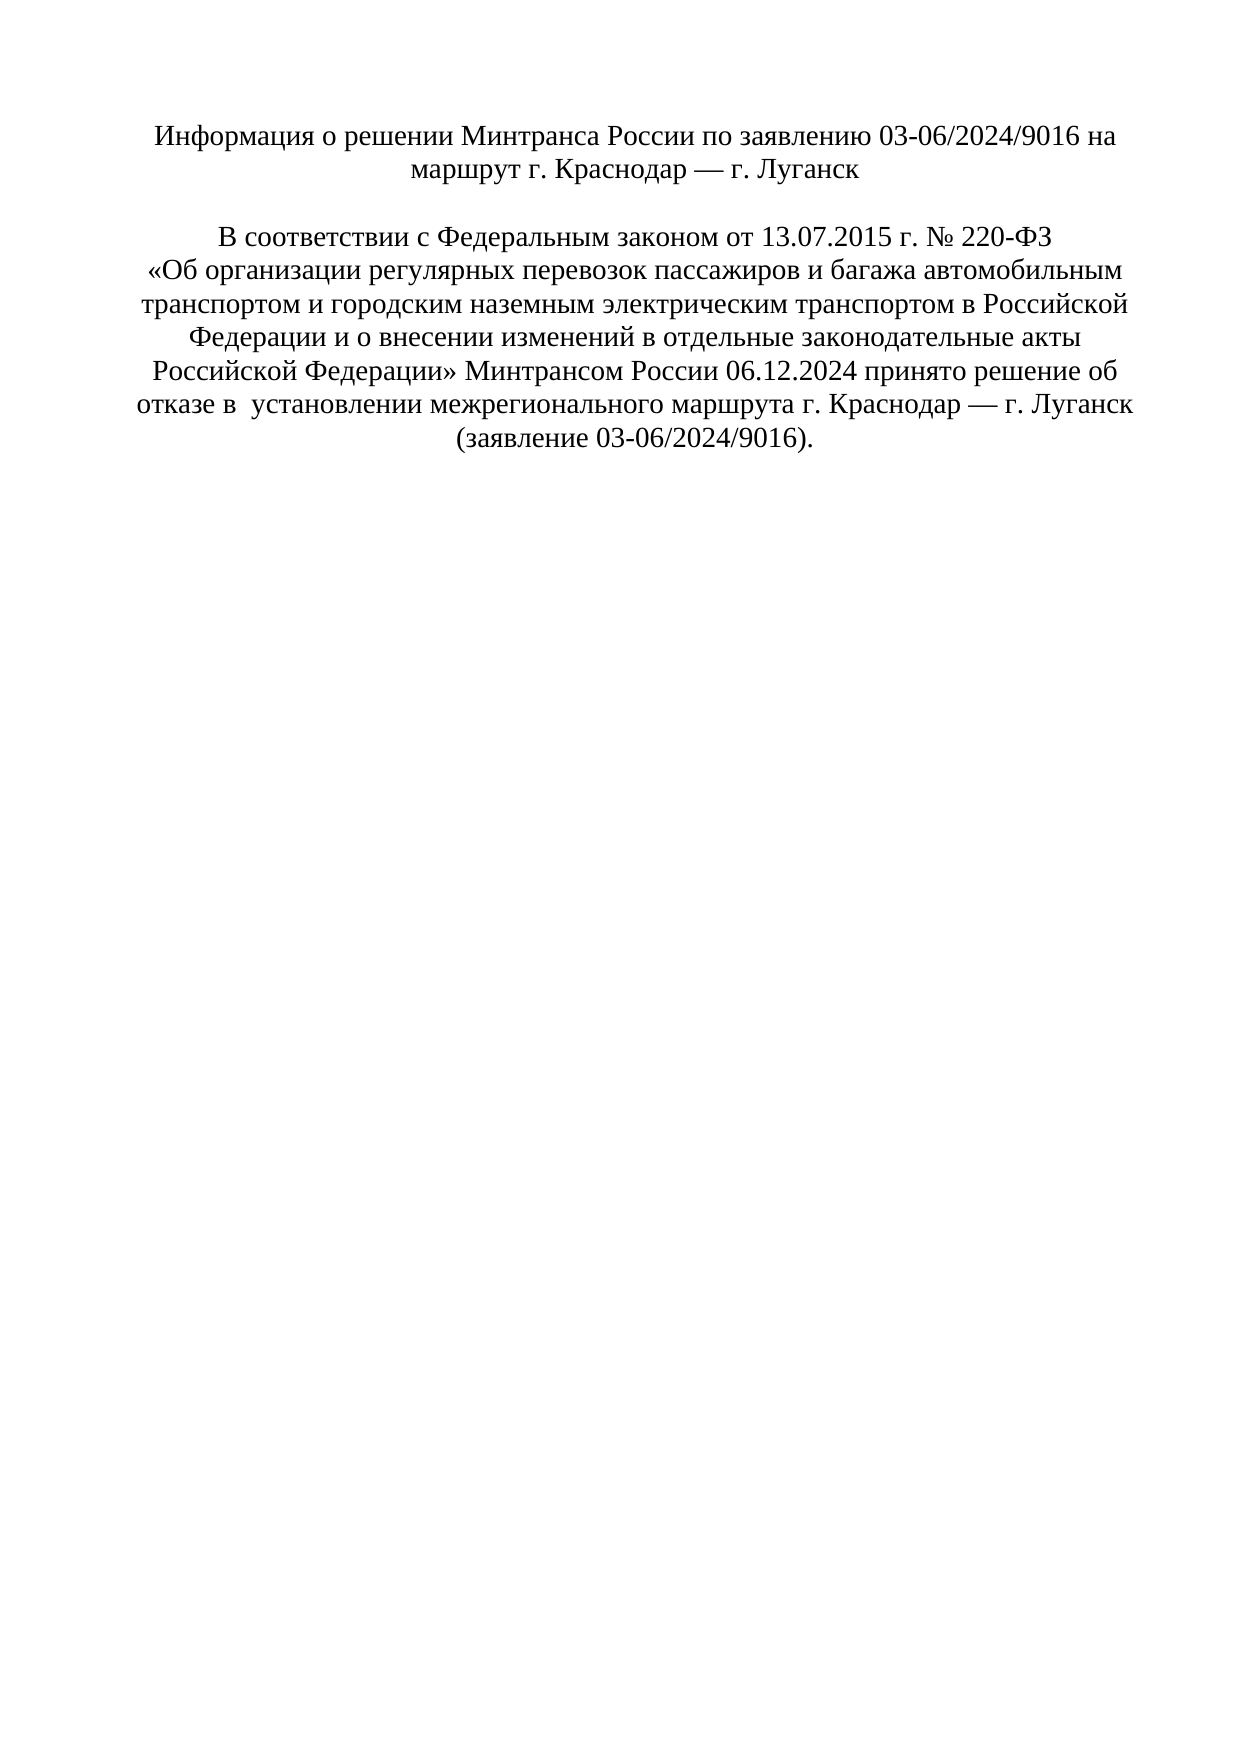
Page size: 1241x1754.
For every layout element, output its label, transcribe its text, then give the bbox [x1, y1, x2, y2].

text Информация о решении Минтранса России по заявлению 03-06/2024/9016 на маршрут г. Краснодар — г. Луганск [118, 118, 1152, 185]
text В соответствии с Федеральным законом от 13.07.2015 г. № 220-ФЗ «Об организации регулярных перевозок пассажиров и багажа автомобильным транспортом и городским наземным электрическим транспортом в Российской Федерации и о внесении изменений в отдельные законодательные акты Российской Федерации» Минтрансом России 06.12.2024 принято решение об отказе в установлении межрегионального маршрута г. Краснодар — г. Луганск (заявление 03-06/2024/9016). [118, 219, 1152, 453]
